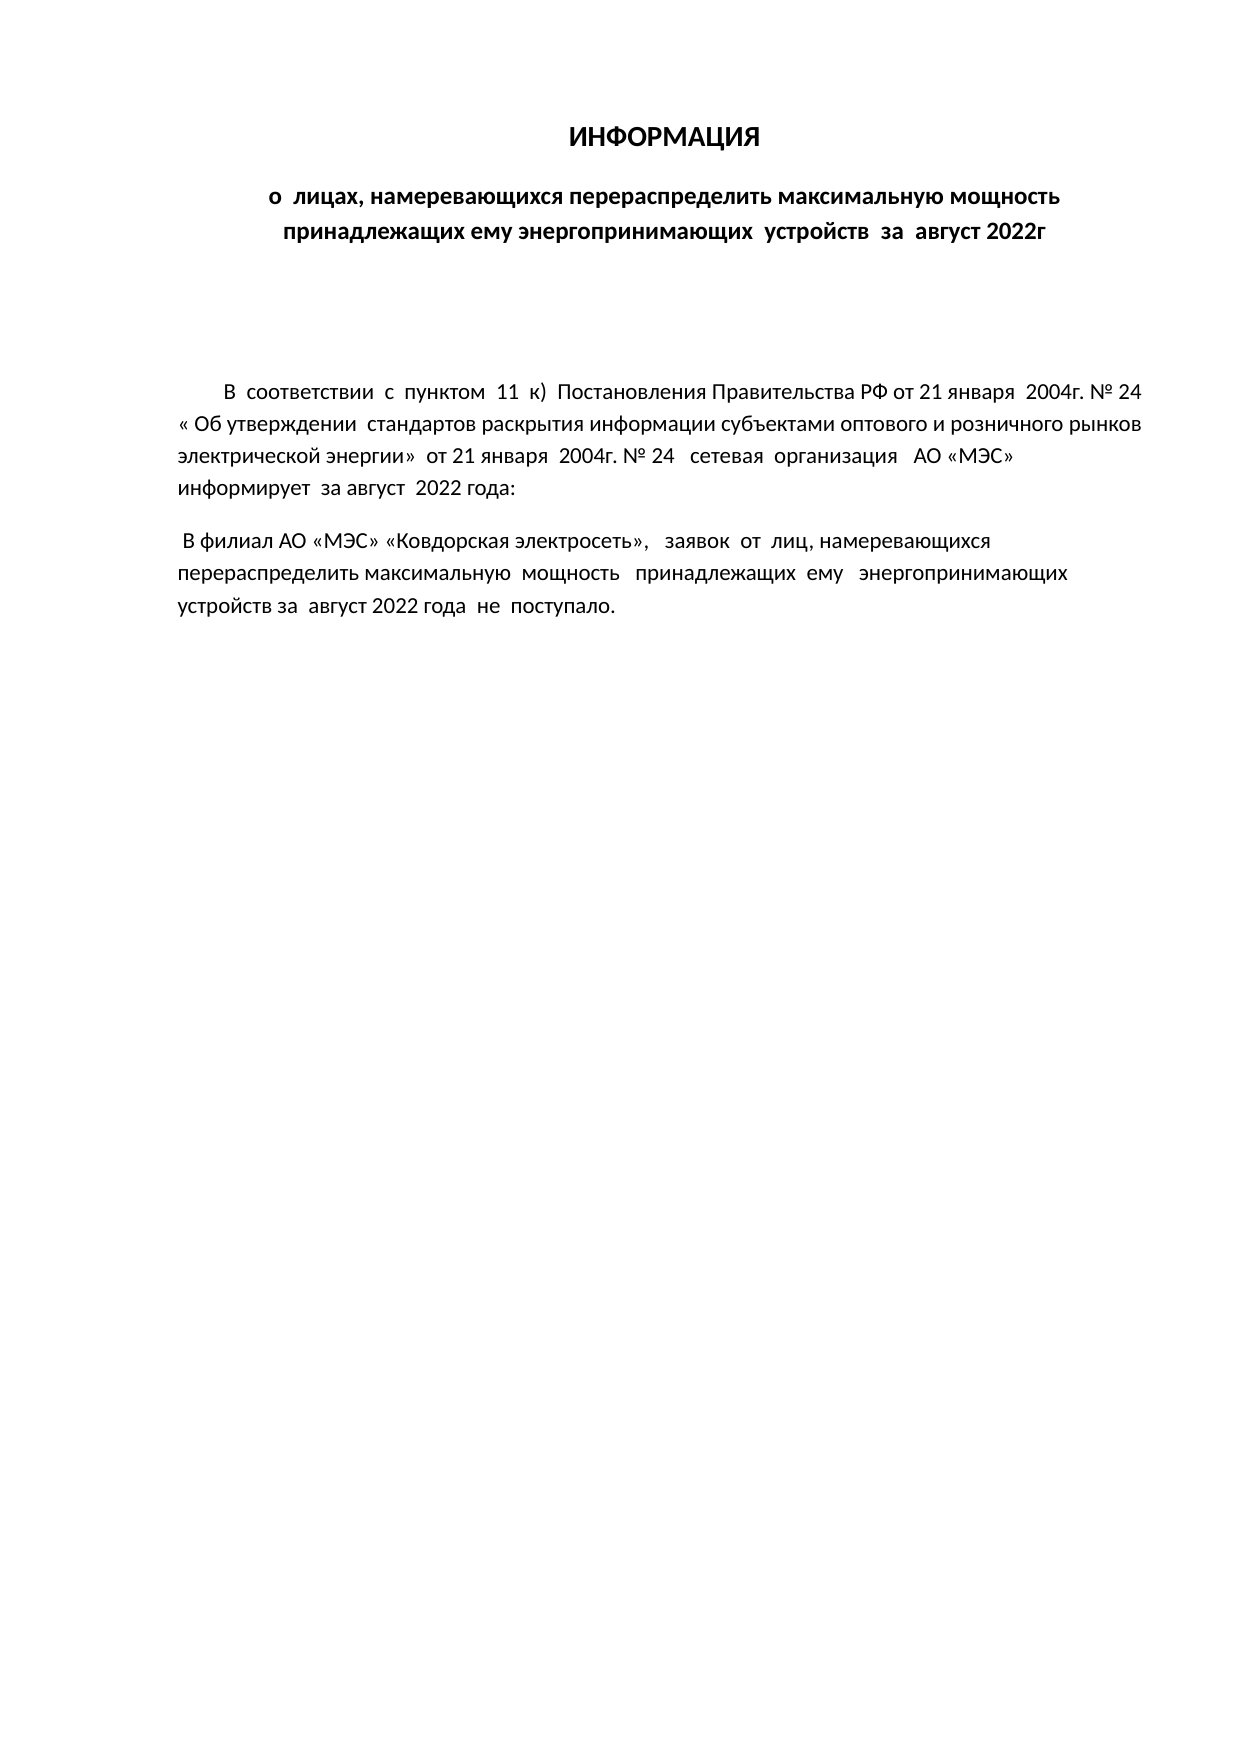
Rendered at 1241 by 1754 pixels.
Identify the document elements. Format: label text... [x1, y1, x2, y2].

text В соответствии с пунктом 11 к) Постановления Правительства РФ от 21 января 2004г. № 24 « Об утверждении стандартов раскрытия информации субъектами оптового и розничного рынков электрической энергии» от 21 января 2004г. № 24 сетевая организация АО «МЭС» информирует за август 2022 года: [177, 377, 1152, 501]
text ИНФОРМАЦИЯ [177, 118, 1152, 154]
text о лицах, намеревающихся перераспределить максимальную мощность принадлежащих ему энергопринимающих устройств за август 2022г [177, 180, 1152, 245]
text В филиал АО «МЭС» «Ковдорская электросеть», заявок от лиц, намеревающихся перераспределить максимальную мощность принадлежащих ему энергопринимающих устройств за август 2022 года не поступало. [177, 526, 1152, 619]
